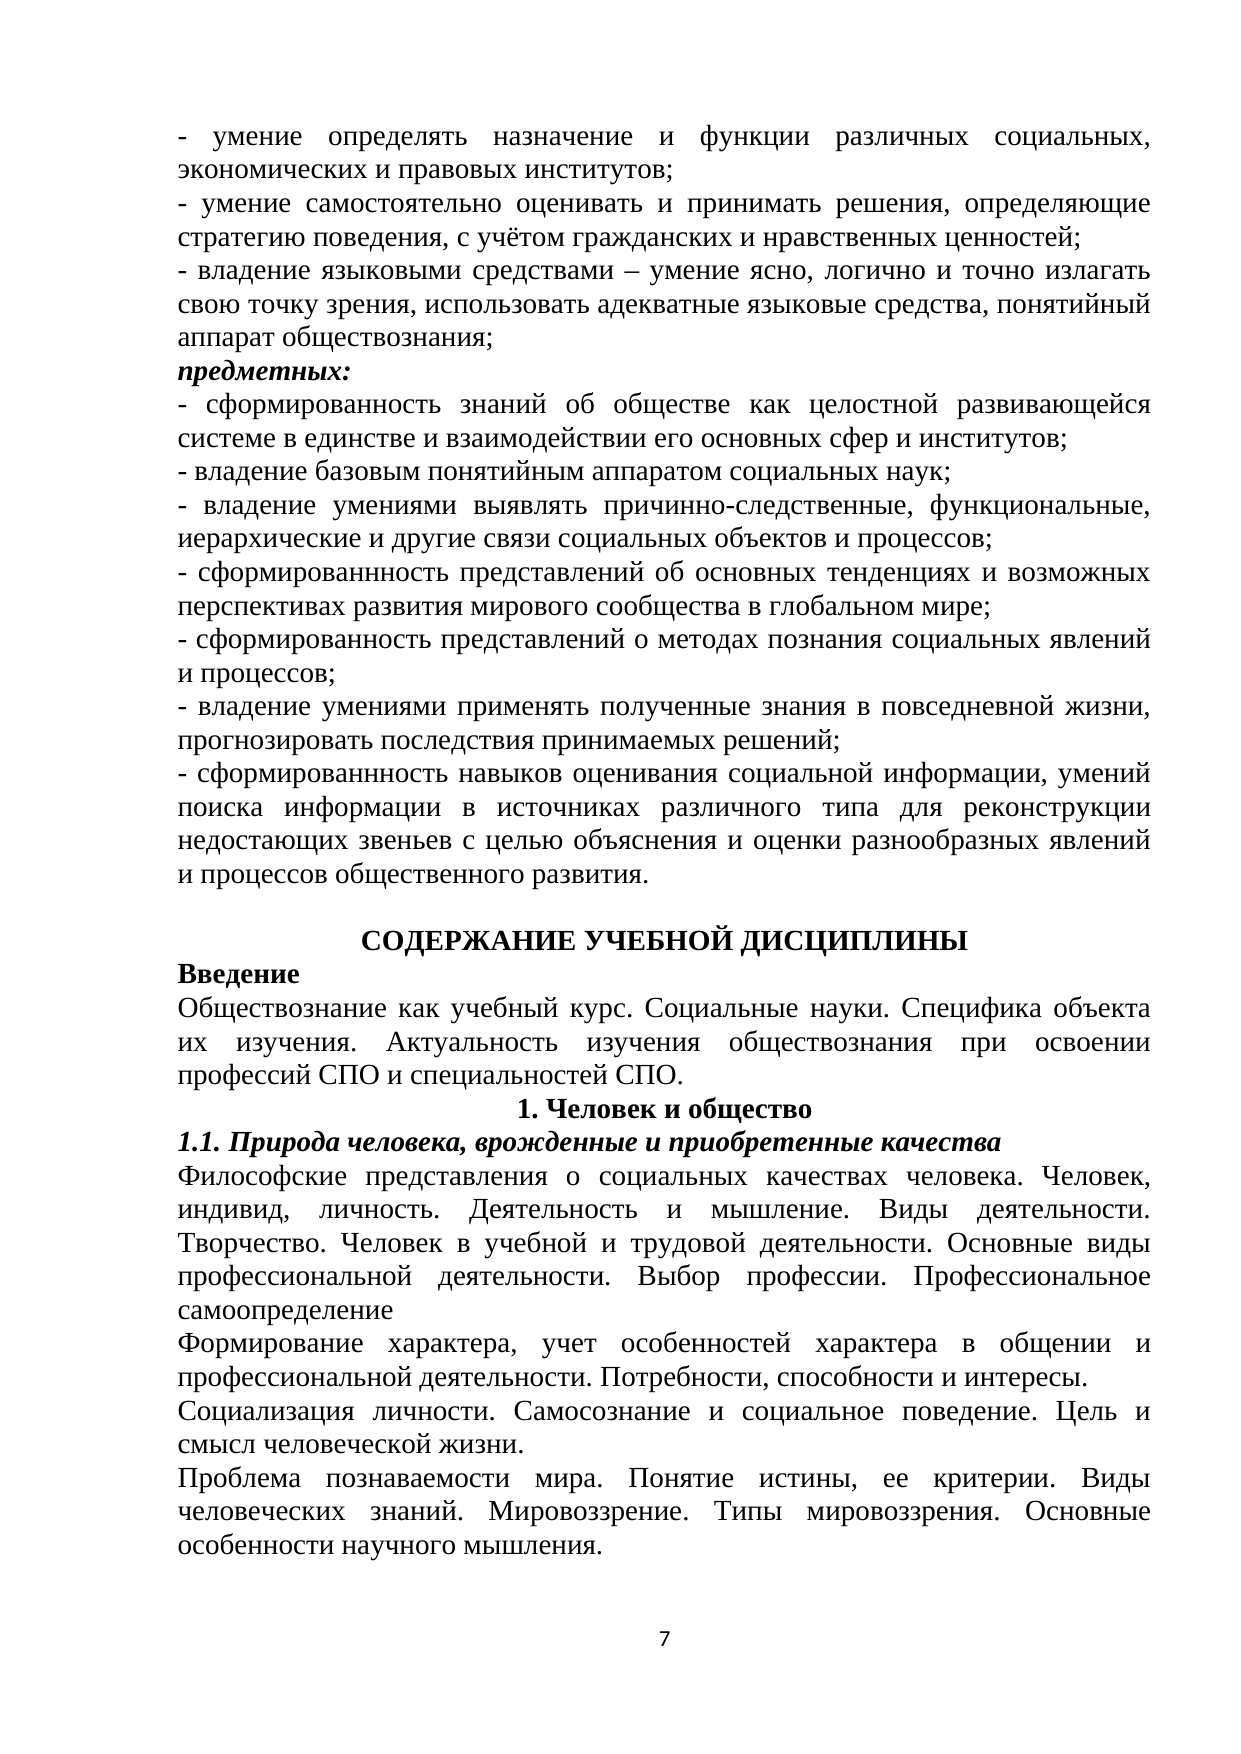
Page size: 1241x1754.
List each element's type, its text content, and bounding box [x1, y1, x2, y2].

text - владение языковыми средствами – умение ясно, логично и точно излагать свою точку зрения, использовать адекватные языковые средства, понятийный аппарат обществознания; [177, 252, 1152, 353]
text - владение умениями выявлять причинно-следственные, функциональные, иерархические и другие связи социальных объектов и процессов; [177, 487, 1152, 554]
text Проблема познаваемости мира. Понятие истины, ее критерии. Виды человеческих знаний. Мировоззрение. Типы мировоззрения. Основные особенности научного мышления. [177, 1460, 1152, 1560]
text - сформированнность навыков оценивания социальной информации, умений поиска информации в источниках различного типа для реконструкции недостающих звеньев с целью объяснения и оценки разнообразных явлений и процессов общественного развития. [177, 755, 1152, 889]
text - сформированность знаний об обществе как целостной развивающейся системе в единстве и взаимодействии его основных сфер и институтов; [177, 386, 1152, 453]
text предметных: [177, 353, 1152, 386]
text Введение [177, 957, 1152, 990]
text Обществознание как учебный курс. Социальные науки. Специфика объекта их изучения. Актуальность изучения обществознания при освоении профессий СПО и специальностей СПО. [177, 990, 1152, 1091]
text Формирование характера, учет особенностей характера в общении и профессиональной деятельности. Потребности, способности и интересы. [177, 1326, 1152, 1393]
text - сформированность представлений о методах познания социальных явлений и процессов; [177, 621, 1152, 688]
text - владение умениями применять полученные знания в повседневной жизни, прогнозировать последствия принимаемых решений; [177, 688, 1152, 755]
text - умение самостоятельно оценивать и принимать решения, определяющие стратегию поведения, с учётом гражданских и нравственных ценностей; [177, 185, 1152, 252]
text 1. Человек и общество [177, 1091, 1152, 1124]
text Философские представления о социальных качествах человека. Человек, индивид, личность. Деятельность и мышление. Виды деятельности. Творчество. Человек в учебной и трудовой деятельности. Основные виды профессиональной деятельности. Выбор профессии. Профессиональное самоопределение [177, 1158, 1152, 1326]
text - сформированнность представлений об основных тенденциях и возможных перспективах развития мирового сообщества в глобальном мире; [177, 554, 1152, 621]
text Социализация личности. Самосознание и социальное поведение. Цель и смысл человеческой жизни. [177, 1393, 1152, 1460]
text СОДЕРЖАНИЕ УЧЕБНОЙ ДИСЦИПЛИНЫ [177, 923, 1152, 957]
text 1.1. Природа человека, врожденные и приобретенные качества [177, 1124, 1152, 1158]
text - умение определять назначение и функции различных социальных, экономических и правовых институтов; [177, 118, 1152, 185]
text - владение базовым понятийным аппаратом социальных наук; [177, 453, 1152, 487]
